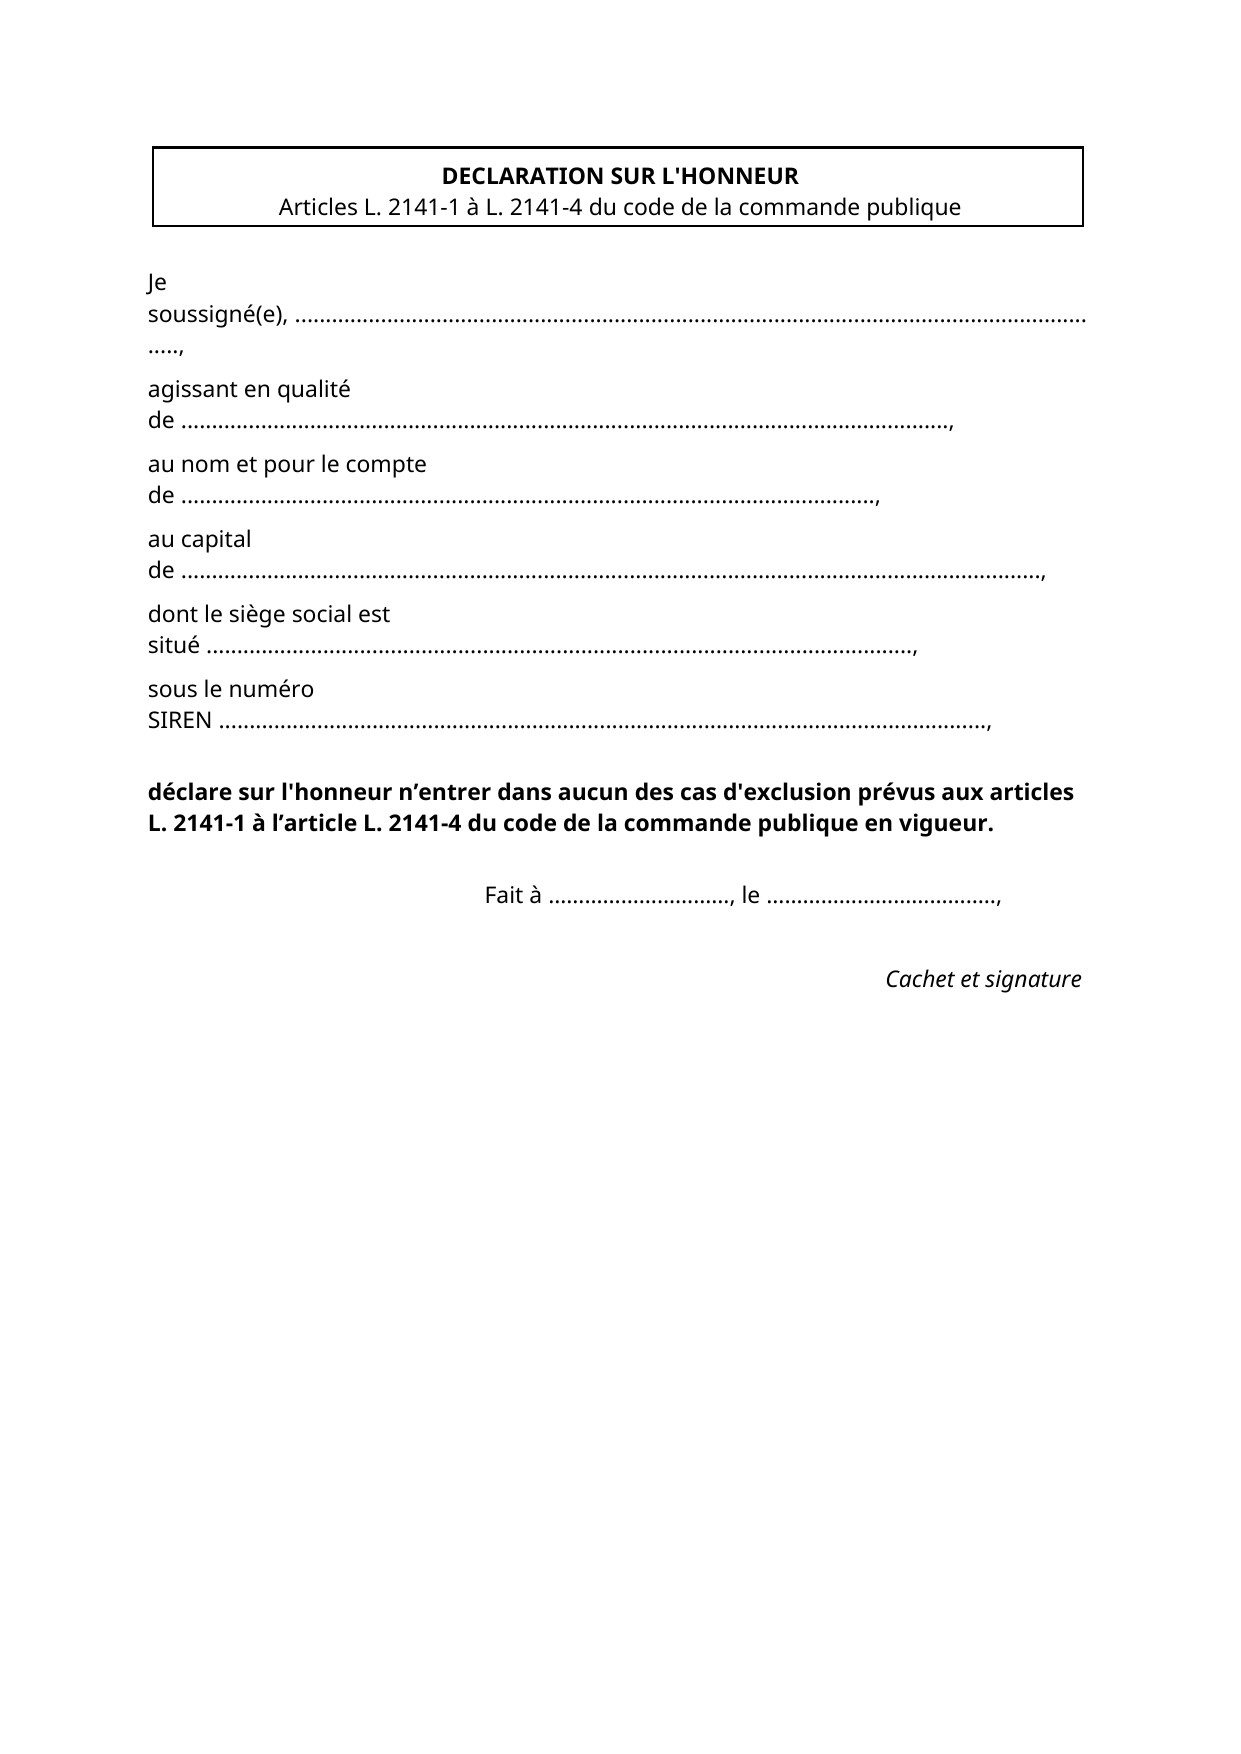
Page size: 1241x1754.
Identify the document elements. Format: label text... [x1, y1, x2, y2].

text Je soussigné(e), ......................................................................................................................................, [148, 235, 1093, 360]
text au nom et pour le compte de ................................................................................................................., [148, 448, 1093, 510]
text déclare sur l'honneur n’entrer dans aucun des cas d'exclusion prévus aux articles L. 2141-1 à l’article L. 2141-4 du code de la commande publique en vigueur. [148, 776, 1093, 866]
text Fait à …………………………, le ……………………………….., [443, 879, 1093, 910]
text au capital de ............................................................................................................................................, [148, 523, 1093, 585]
text dont le siège social est situé ..................................................................................................................., [148, 598, 1093, 660]
text Cachet et signature [885, 963, 1093, 994]
text DECLARATION SUR L'HONNEUR Articles L. 2141-1 à L. 2141-4 du code de la commande publique [148, 160, 1093, 223]
text sous le numéro SIREN ............................................................................................................................., [148, 673, 1093, 763]
text agissant en qualité de ............................................................................................................................., [148, 373, 1093, 435]
